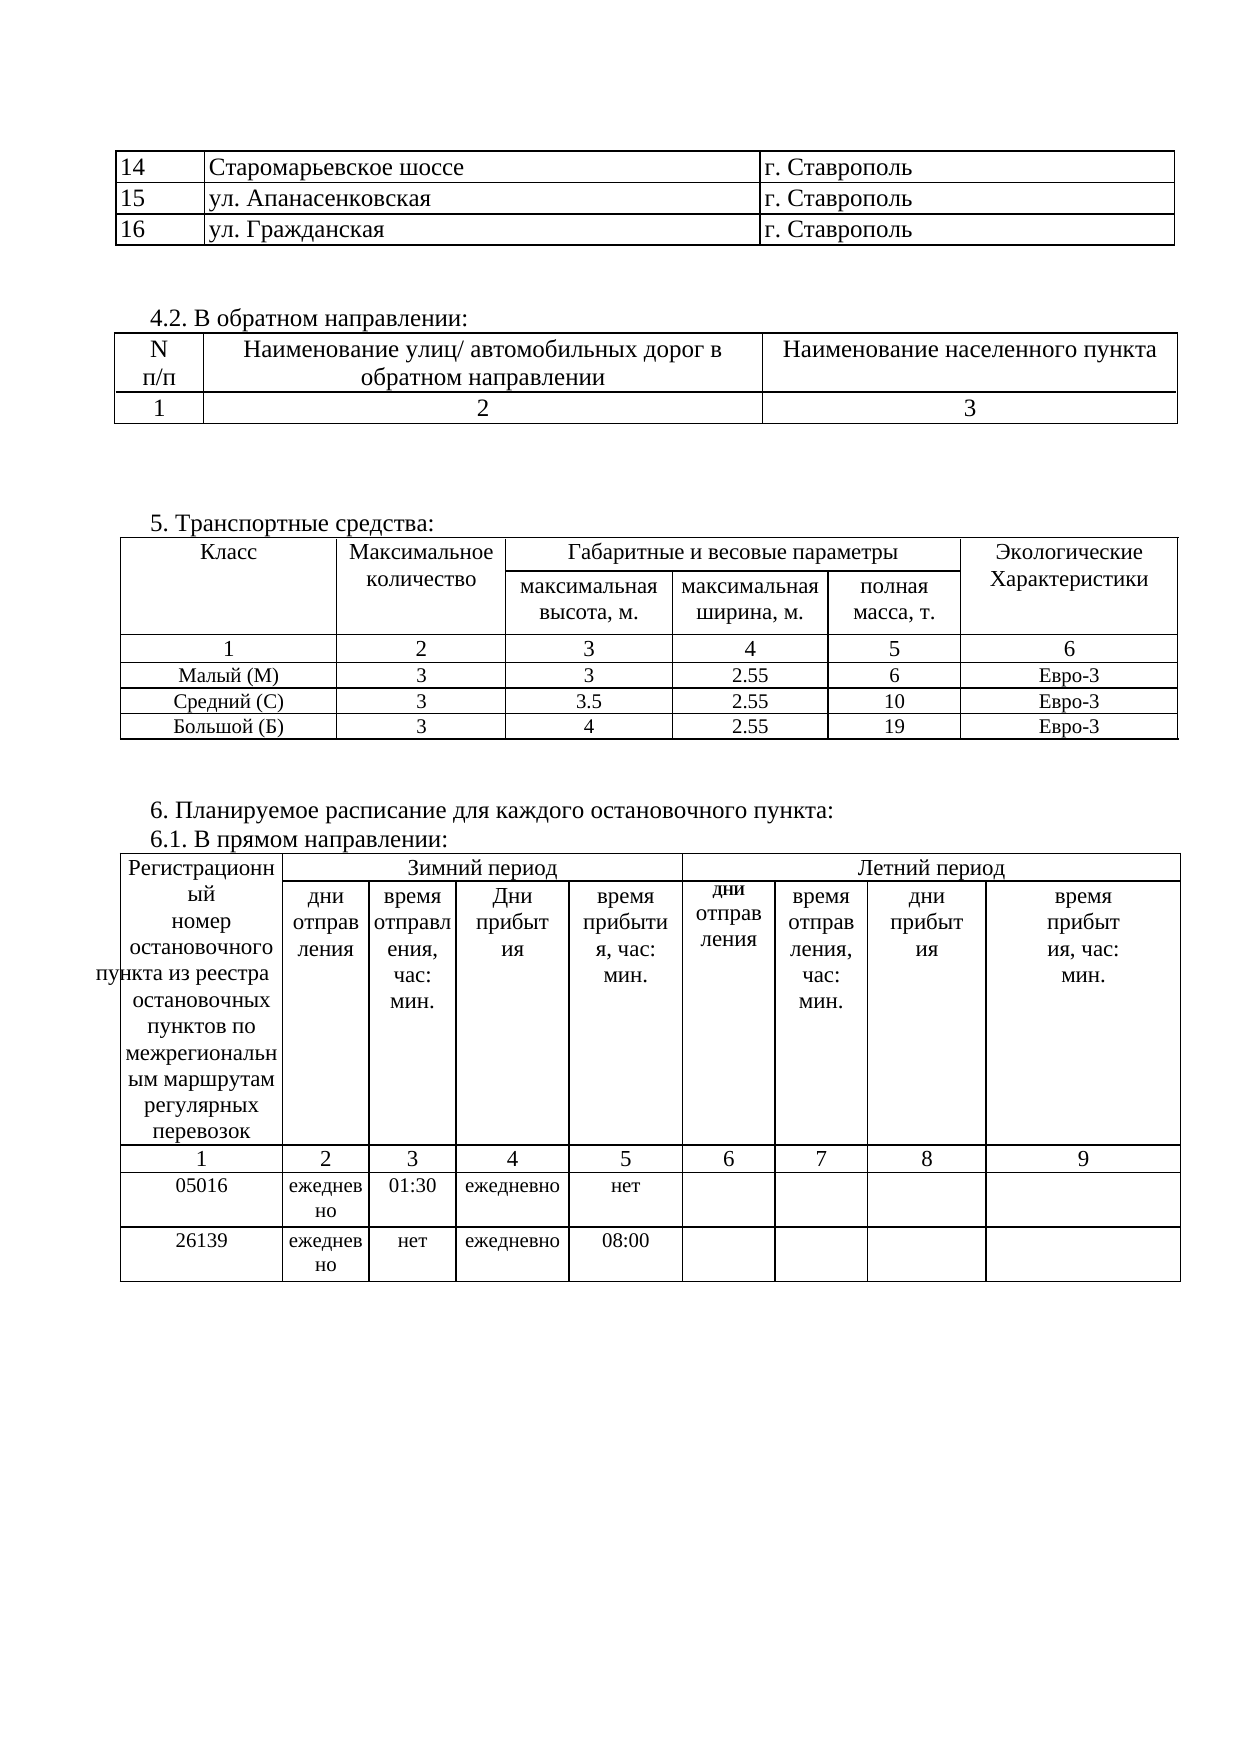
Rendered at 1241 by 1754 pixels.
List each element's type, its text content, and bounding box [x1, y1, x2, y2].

table_cell ежедневно [457, 1173, 568, 1226]
table_cell полная масса, т. [829, 572, 960, 633]
table_cell 7 [776, 1146, 867, 1172]
table_cell 3 [506, 635, 672, 661]
table_cell 6 [961, 635, 1177, 661]
table_cell 2 [204, 393, 762, 423]
table_cell 1 [121, 1146, 282, 1172]
table_cell [987, 1228, 1180, 1281]
table_cell 05016 [121, 1173, 282, 1226]
table_header Регистрационный номер остановочного пункта из реестра остановочных пунктов по межрегиональным маршрутам регулярных перевозок [121, 854, 282, 1144]
table_header Летний период [683, 854, 1180, 880]
table_cell 4 [673, 635, 827, 661]
table_cell 26139 [121, 1228, 282, 1281]
table_header N п/п [115, 334, 203, 391]
table_cell [683, 1228, 774, 1281]
table_cell 2 [283, 1146, 368, 1172]
text 6. Планируемое расписание для каждого остановочного пункта: [150, 795, 1090, 824]
text 4.2. В обратном направлении: [150, 303, 1090, 332]
table_cell время отправ ления, час: мин. [776, 882, 867, 1144]
table_cell [776, 1228, 867, 1281]
table_cell дни прибыт ия [868, 882, 985, 1144]
table_cell [683, 1173, 774, 1226]
table_cell 3 [763, 391, 1177, 423]
table_cell [868, 1173, 985, 1226]
table_cell г. Ставрополь [761, 183, 1174, 213]
table_cell 6 [829, 663, 960, 687]
table_cell нет [570, 1173, 682, 1226]
table_cell Малый (М) [121, 663, 336, 687]
text 6.1. В прямом направлении: [150, 824, 1090, 852]
table_cell Средний (С) [121, 689, 336, 713]
table_cell 5 [829, 635, 960, 661]
table_cell дни отправ ления [283, 882, 368, 1144]
table_cell нет [370, 1228, 455, 1281]
table_cell 3 [337, 663, 505, 687]
table_cell 3 [370, 1146, 455, 1172]
table_cell максимальная высота, м. [506, 572, 672, 633]
table_cell 9 [987, 1146, 1180, 1172]
table_cell время отправл ения, час: мин. [370, 882, 455, 1144]
table_cell время прибыт ия, час: мин. [987, 882, 1180, 1144]
table_cell 6 [683, 1146, 774, 1172]
table_header Габаритные и весовые параметры [506, 538, 960, 570]
table_cell 16 [117, 215, 204, 244]
table_header Максимальное количество [337, 538, 505, 633]
table_cell 3 [506, 663, 672, 687]
table_cell ДНИ отправ ления [683, 882, 774, 1144]
table_cell ул. Гражданская [205, 215, 759, 244]
table_header Класс [121, 538, 336, 633]
table_cell 15 [117, 183, 204, 213]
table_cell 01:30 [370, 1173, 455, 1226]
table_cell 3 [337, 689, 505, 713]
table_cell ежедневно [283, 1173, 368, 1226]
table_cell 10 [829, 689, 960, 713]
table_cell 4 [457, 1146, 568, 1172]
table_cell 3 [337, 714, 505, 738]
table_cell максимальная ширина, м. [673, 572, 827, 633]
table_cell ежедневно [283, 1228, 368, 1281]
table_cell время прибыти я, час: мин. [570, 882, 682, 1144]
table_cell 08:00 [570, 1228, 682, 1281]
table_cell Евро-3 [961, 714, 1177, 738]
table_cell 4 [506, 714, 672, 738]
table_header Наименование улиц/ автомобильных дорог в обратном направлении [204, 334, 762, 391]
table_cell 2.55 [673, 663, 827, 687]
table_cell [987, 1173, 1180, 1226]
table_cell 1 [121, 635, 336, 661]
text 5. Транспортные средства: [150, 508, 1090, 537]
table_cell 2 [337, 635, 505, 661]
table_header Наименование населенного пункта [763, 334, 1177, 391]
table_cell 2.55 [673, 689, 827, 713]
table_cell 2.55 [673, 714, 827, 738]
table_cell 1 [115, 392, 203, 423]
table_cell 19 [829, 714, 960, 738]
table_cell Большой (Б) [121, 714, 336, 738]
table_header Зимний период [283, 854, 682, 880]
table_cell 8 [868, 1146, 985, 1172]
table_cell ул. Апанасенковская [205, 183, 759, 213]
table_cell Старомарьевское шоссе [205, 152, 759, 181]
table_cell [868, 1228, 985, 1281]
table_cell 14 [117, 152, 204, 181]
table_cell 5 [570, 1146, 682, 1172]
table_cell 3.5 [506, 689, 672, 713]
table_cell г. Ставрополь [761, 215, 1174, 244]
table_cell Евро-3 [961, 689, 1177, 713]
table_cell [776, 1173, 867, 1226]
table_cell ежедневно [457, 1228, 568, 1281]
table_cell Дни прибыт ия [457, 882, 568, 1144]
table_header Экологические Характеристики [961, 538, 1177, 633]
table_cell г. Ставрополь [761, 152, 1174, 181]
table_cell Евро-3 [961, 663, 1177, 687]
